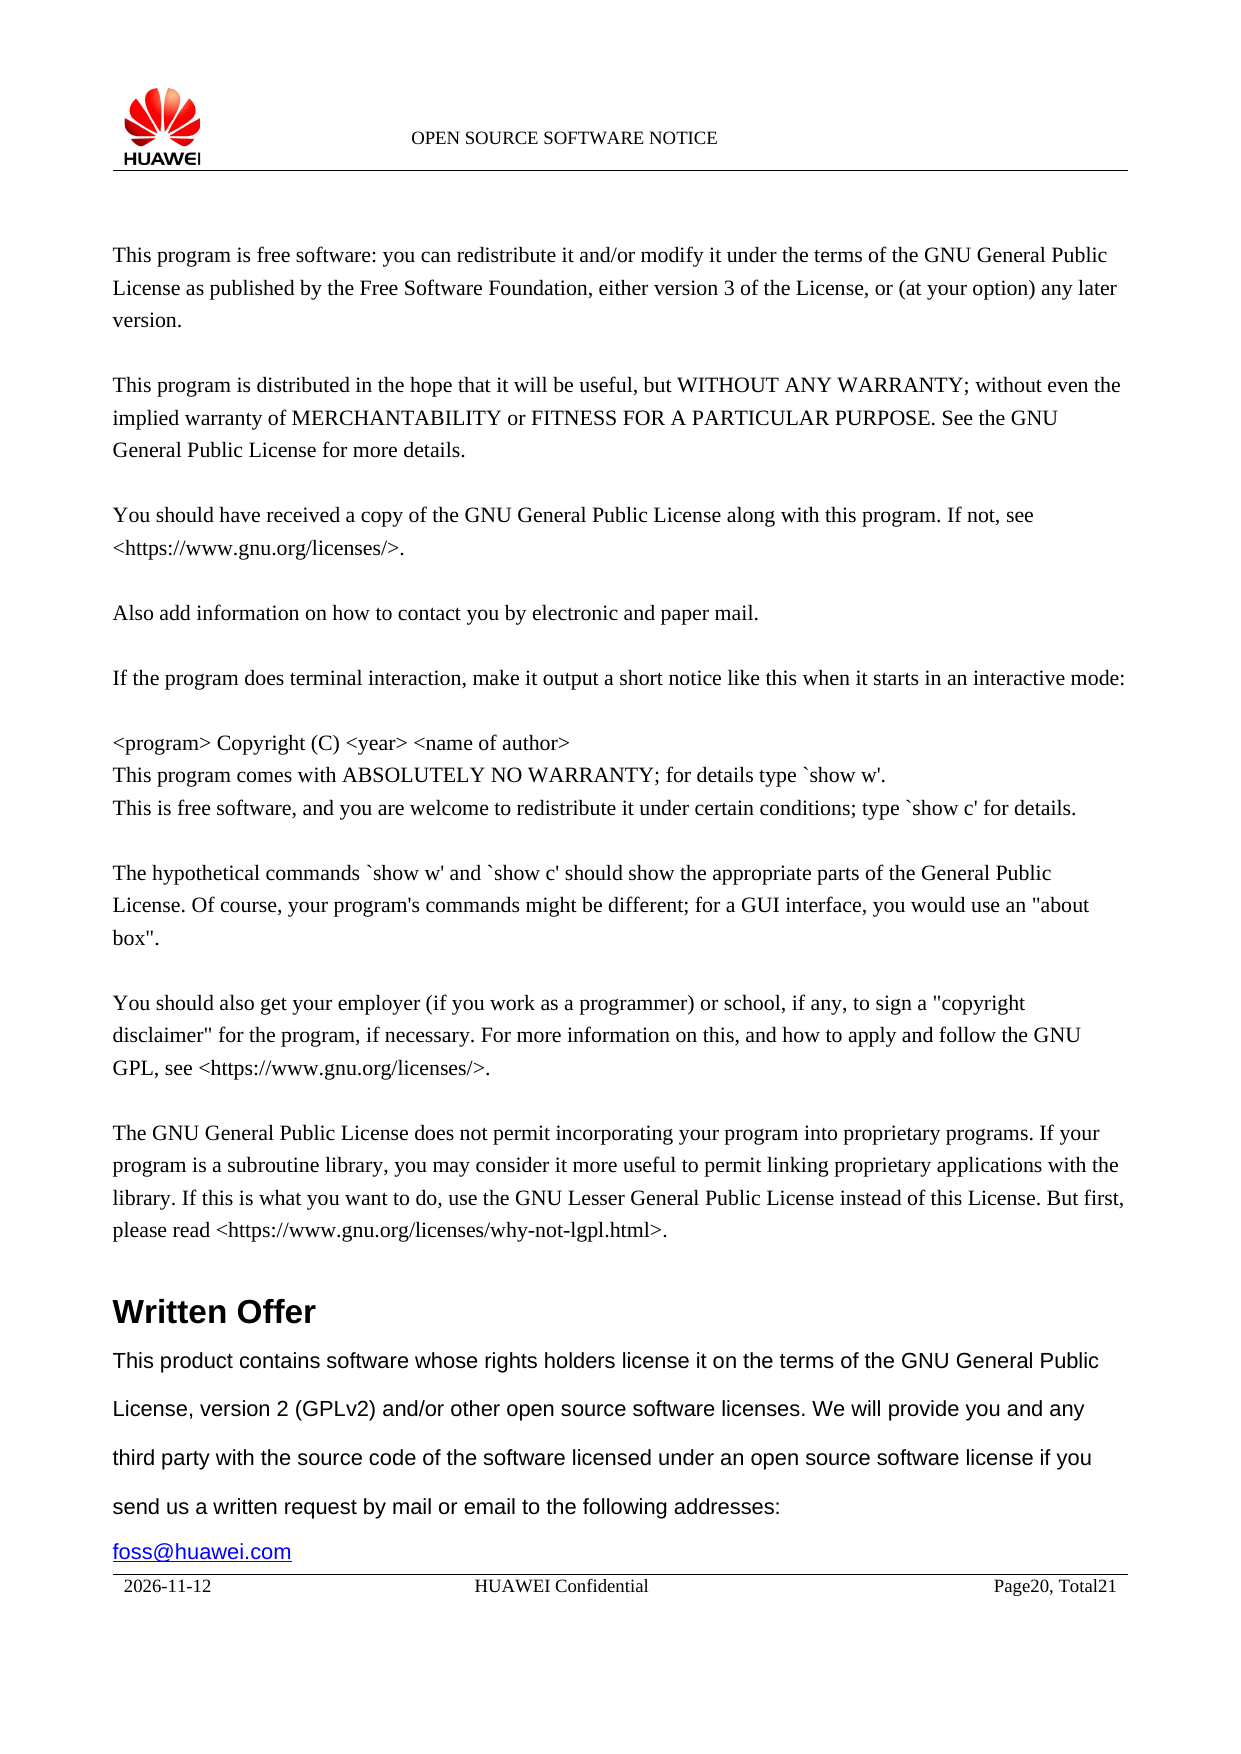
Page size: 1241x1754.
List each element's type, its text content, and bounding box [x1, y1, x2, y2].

text The GNU General Public License does not permit incorporating your program into proprietary programs. If your program is a subroutine library, you may consider it more useful to permit linking proprietary applications with the library. If this is what you want to do, use the GNU Lesser General Public License instead of this License. But first, please read <https://www.gnu.org/licenses/why-not-lgpl.html>. [112, 1116, 1128, 1279]
text This program is free software: you can redistribute it and/or modify it under the terms of the GNU General Public License as published by the Free Software Foundation, either version 3 of the License, or (at your option) any later version. [112, 239, 1128, 336]
text foss@huawei.com [112, 1535, 1128, 1568]
text If the program does terminal interaction, make it output a short notice like this when it starts in an interactive mode: [112, 661, 1128, 694]
text You should also get your employer (if you work as a programmer) or school, if any, to sign a "copyright disclaimer" for the program, if necessary. For more information on this, and how to apply and follow the GNU GPL, see <https://www.gnu.org/licenses/>. [112, 986, 1128, 1084]
picture [124, 88, 201, 165]
text You should have received a copy of the GNU General Public License along with this program. If not, see <https://www.gnu.org/licenses/>. [112, 499, 1128, 564]
text Written Offer [112, 1279, 1128, 1344]
text This is free software, and you are welcome to redistribute it under certain conditions; type `show c' for details. [112, 791, 1128, 824]
text <program> Copyright (C) <year> <name of author> [112, 726, 1128, 759]
text This program is distributed in the hope that it will be useful, but WITHOUT ANY WARRANTY; without even the implied warranty of MERCHANTABILITY or FITNESS FOR A PARTICULAR PURPOSE. See the GNU General Public License for more details. [112, 369, 1128, 466]
text This program comes with ABSOLUTELY NO WARRANTY; for details type `show w'. [112, 759, 1128, 791]
text Also add information on how to contact you by electronic and paper mail. [112, 596, 1128, 629]
text The hypothetical commands `show w' and `show c' should show the appropriate parts of the General Public License. Of course, your program's commands might be different; for a GUI interface, you would use an "about box". [112, 856, 1128, 954]
text This product contains software whose rights holders license it on the terms of the GNU General Public License, version 2 (GPLv2) and/or other open source software licenses. We will provide you and any third party with the source code of the software licensed under an open source software license if you send us a written request by mail or email to the following addresses: [112, 1344, 1128, 1523]
